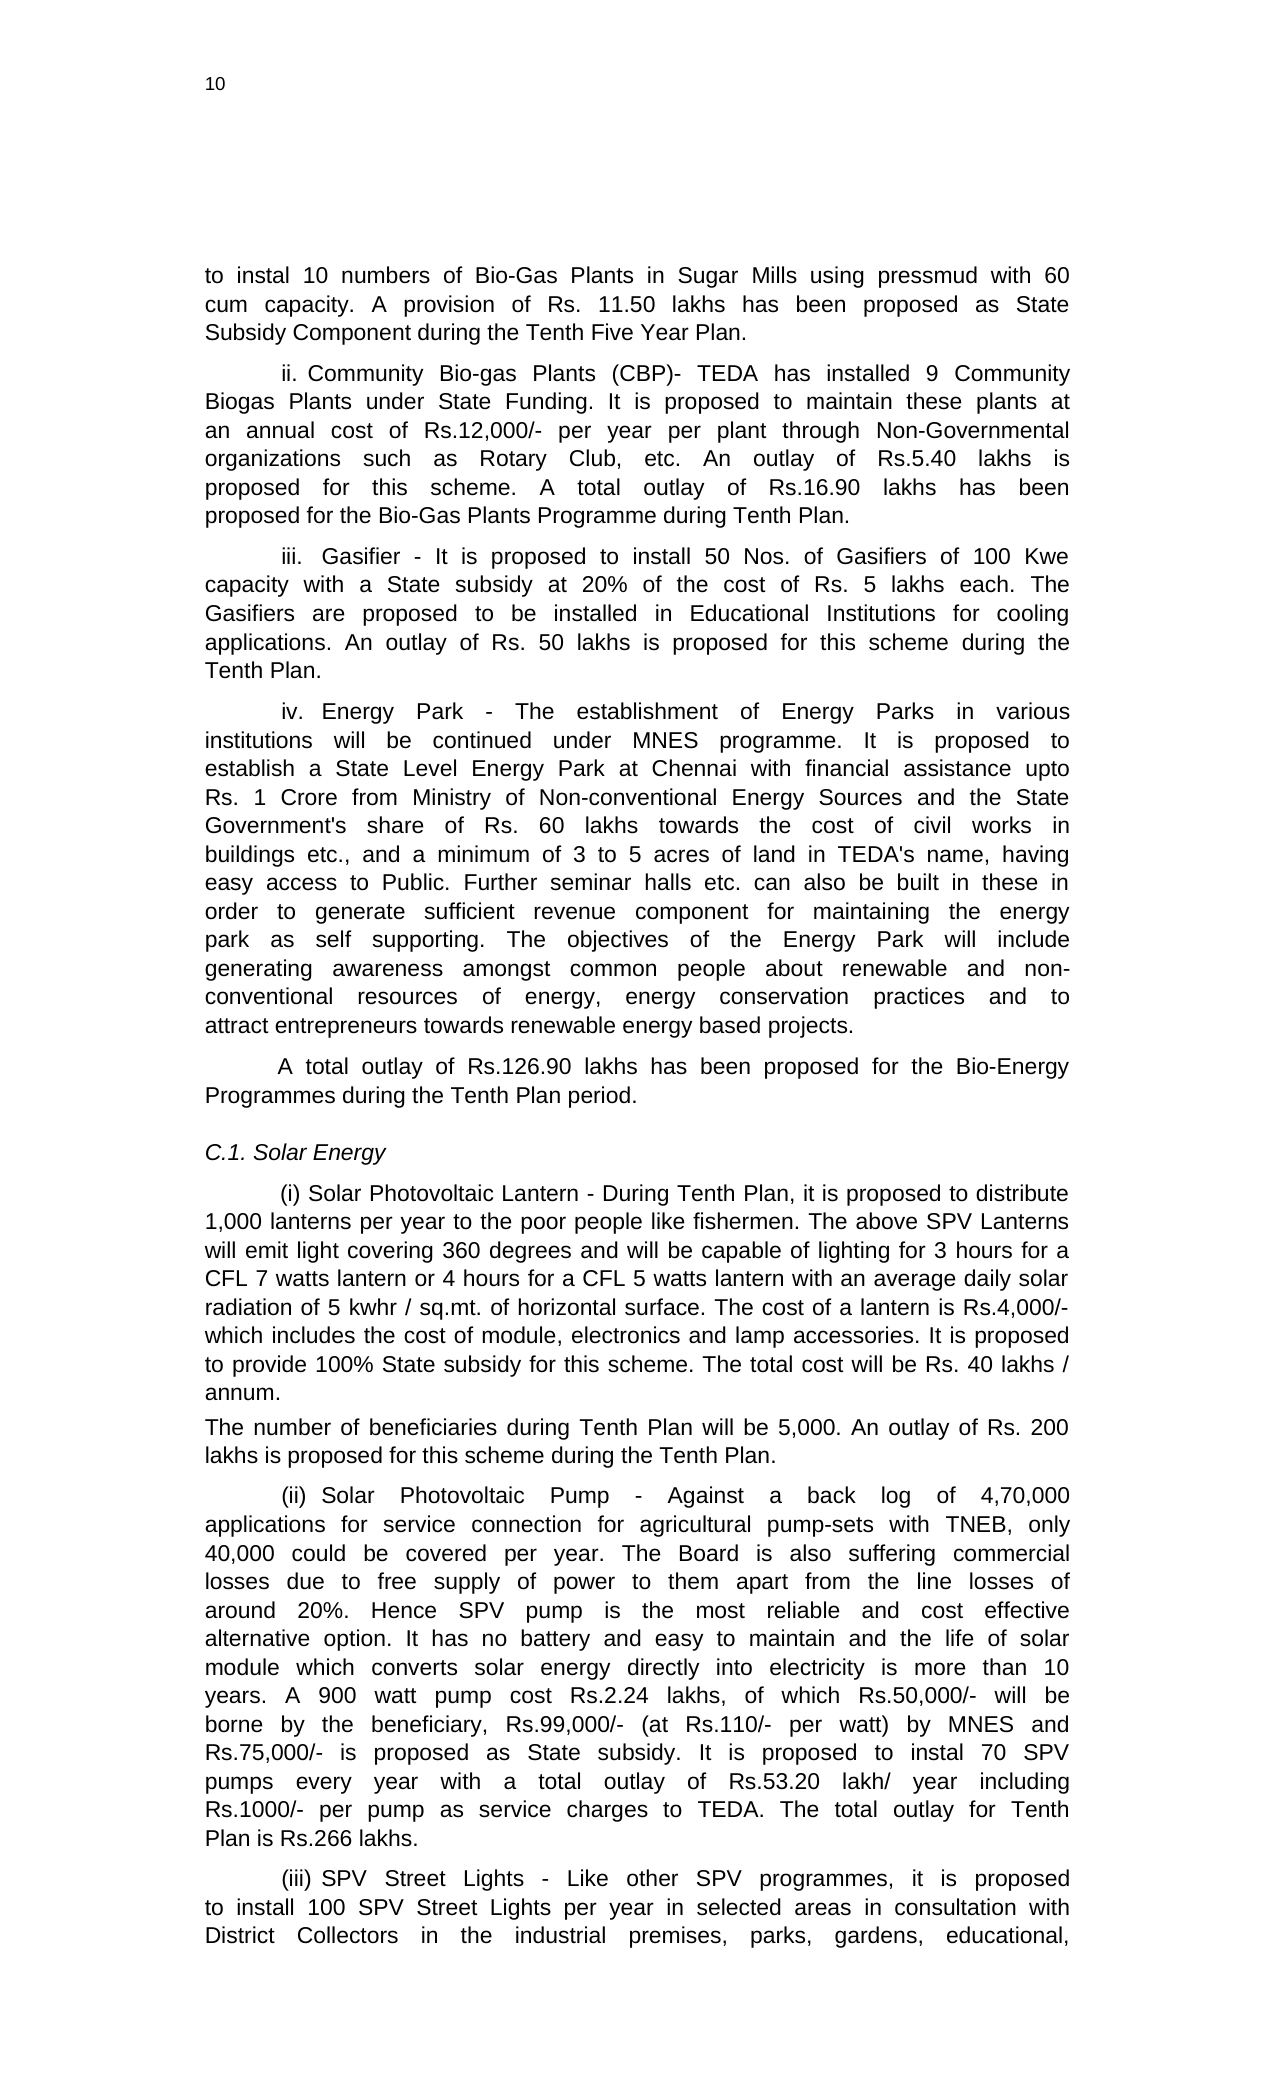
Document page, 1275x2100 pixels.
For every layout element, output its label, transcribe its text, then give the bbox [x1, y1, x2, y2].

text iii. Gasifier - It is proposed to install 50 Nos. of Gasifiers of 100 Kwe capacity with a State subsidy at 20% of the cost of Rs. 5 lakhs each. The Gasifiers are proposed to be installed in Educational Institutions for cooling applications. An outlay of Rs. 50 lakhs is proposed for this scheme during the Tenth Plan. [204, 542, 1071, 684]
text A total outlay of Rs.126.90 lakhs has been proposed for the Bio-Energy Programmes during the Tenth Plan period. [204, 1052, 1071, 1109]
text (ii) Solar Photovoltaic Pump - Against a back log of 4,70,000 applications for service connection for agricultural pump-sets with TNEB, only 40,000 could be covered per year. The Board is also suffering commercial losses due to free supply of power to them apart from the line losses of around 20%. Hence SPV pump is the most reliable and cost effective alternative option. It has no battery and easy to maintain and the life of solar module which converts solar energy directly into electricity is more than 10 years. A 900 watt pump cost Rs.2.24 lakhs, of which Rs.50,000/- will be borne by the beneficiary, Rs.99,000/- (at Rs.110/- per watt) by MNES and Rs.75,000/- is proposed as State subsidy. It is proposed to instal 70 SPV pumps every year with a total outlay of Rs.53.20 lakh/ year including Rs.1000/- per pump as service charges to TEDA. The total outlay for Tenth Plan is Rs.266 lakhs. [204, 1481, 1071, 1852]
text The number of beneficiaries during Tenth Plan will be 5,000. An outlay of Rs. 200 lakhs is proposed for this scheme during the Tenth Plan. [204, 1412, 1071, 1469]
text C.1. Solar Energy [204, 1139, 1071, 1166]
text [204, 261, 1071, 346]
text (i) Solar Photovoltaic Lantern - During Tenth Plan, it is proposed to distribute 1,000 lanterns per year to the poor people like fishermen. The above SPV Lanterns will emit light covering 360 degrees and will be capable of lighting for 3 hours for a CFL 7 watts lantern or 4 hours for a CFL 5 watts lantern with an average daily solar radiation of 5 kwhr / sq.mt. of horizontal surface. The cost of a lantern is Rs.4,000/- which includes the cost of module, electronics and lamp accessories. It is proposed to provide 100% State subsidy for this scheme. The total cost will be Rs. 40 lakhs / annum. [204, 1178, 1071, 1407]
text iv. Energy Park - The establishment of Energy Parks in various institutions will be continued under MNES programme. It is proposed to establish a State Level Energy Park at Chennai with financial assistance upto Rs. 1 Crore from Ministry of Non-conventional Energy Sources and the State Government's share of Rs. 60 lakhs towards the cost of civil works in buildings etc., and a minimum of 3 to 5 acres of land in TEDA's name, having easy access to Public. Further seminar halls etc. can also be built in these in order to generate sufficient revenue component for maintaining the energy park as self supporting. The objectives of the Energy Park will include generating awareness amongst common people about renewable and non- conventional resources of energy, energy conservation practices and to attract entrepreneurs towards renewable energy based projects. [204, 697, 1071, 1039]
text ii. Community Bio-gas Plants (CBP)- TEDA has installed 9 Community Biogas Plants under State Funding. It is proposed to maintain these plants at an annual cost of Rs.12,000/- per year per plant through Non-Governmental organizations such as Rotary Club, etc. An outlay of Rs.5.40 lakhs is proposed for this scheme. A total outlay of Rs.16.90 lakhs has been proposed for the Bio-Gas Plants Programme during Tenth Plan. [204, 358, 1071, 529]
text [204, 1864, 1071, 1949]
